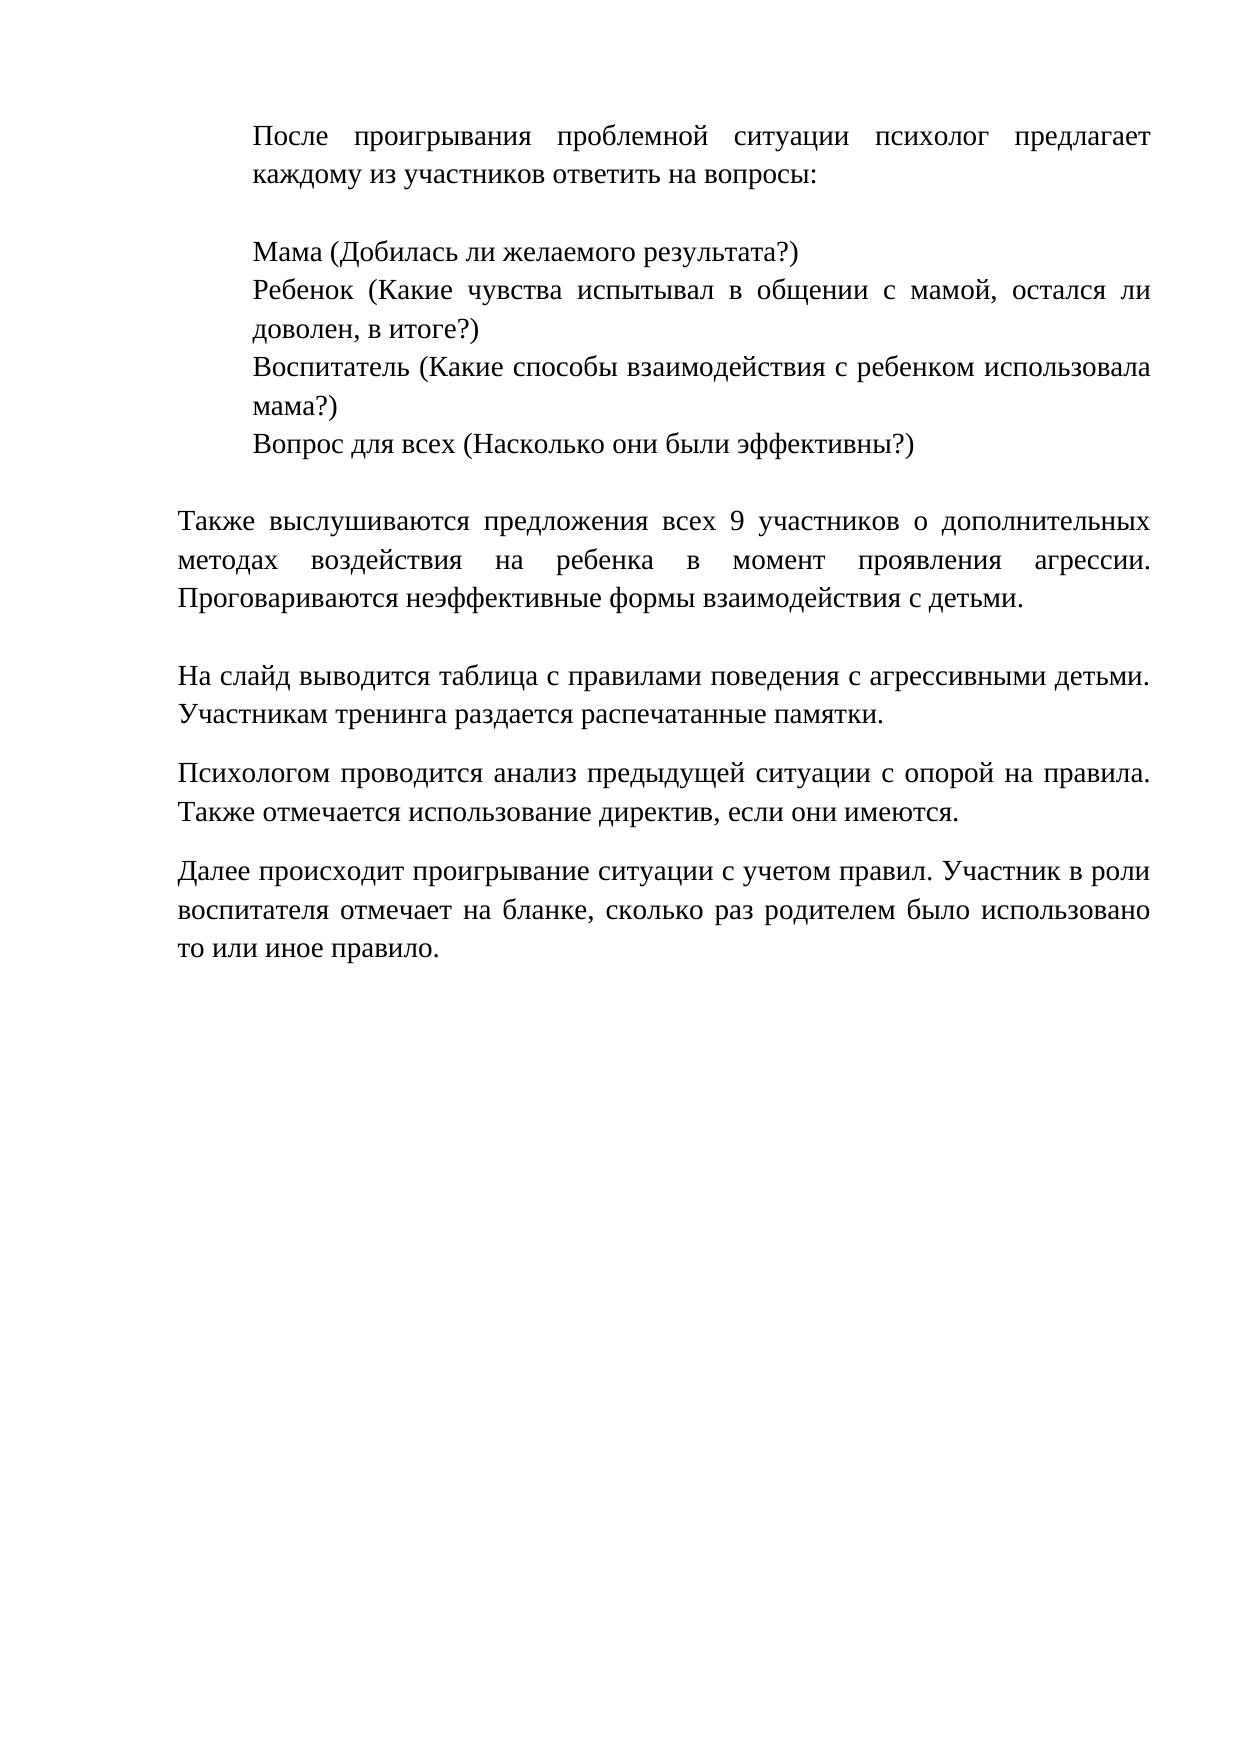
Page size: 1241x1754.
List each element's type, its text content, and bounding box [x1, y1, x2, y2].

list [215, 118, 1152, 190]
text Психологом проводится анализ предыдущей ситуации с опорой на правила. Также отмечается использование директив, если они имеются. [177, 756, 1152, 828]
list Также выслушиваются предложения всех 9 участников о дополнительных методах воздействия на ребенка в момент проявления агрессии. Проговариваются неэффективные формы взаимодействия с детьми. [177, 503, 1152, 614]
list Ребенок (Какие чувства испытывал в общении с мамой, остался ли доволен, в итоге?) [252, 272, 1152, 344]
list Воспитатель (Какие способы взаимодействия с ребенком использовала мама?) [252, 349, 1152, 421]
text Далее происходит проигрывание ситуации с учетом правил. Участник в роли воспитателя отмечает на бланке, сколько раз родителем было использовано то или иное правило. [177, 853, 1152, 964]
list На слайд выводится таблица с правилами поведения с агрессивными детьми. Участникам тренинга раздается распечатанные памятки. [177, 658, 1152, 730]
list Мама (Добилась ли желаемого результата?) [252, 234, 1152, 267]
list Вопрос для всех (Насколько они были эффективны?) [252, 426, 1152, 460]
